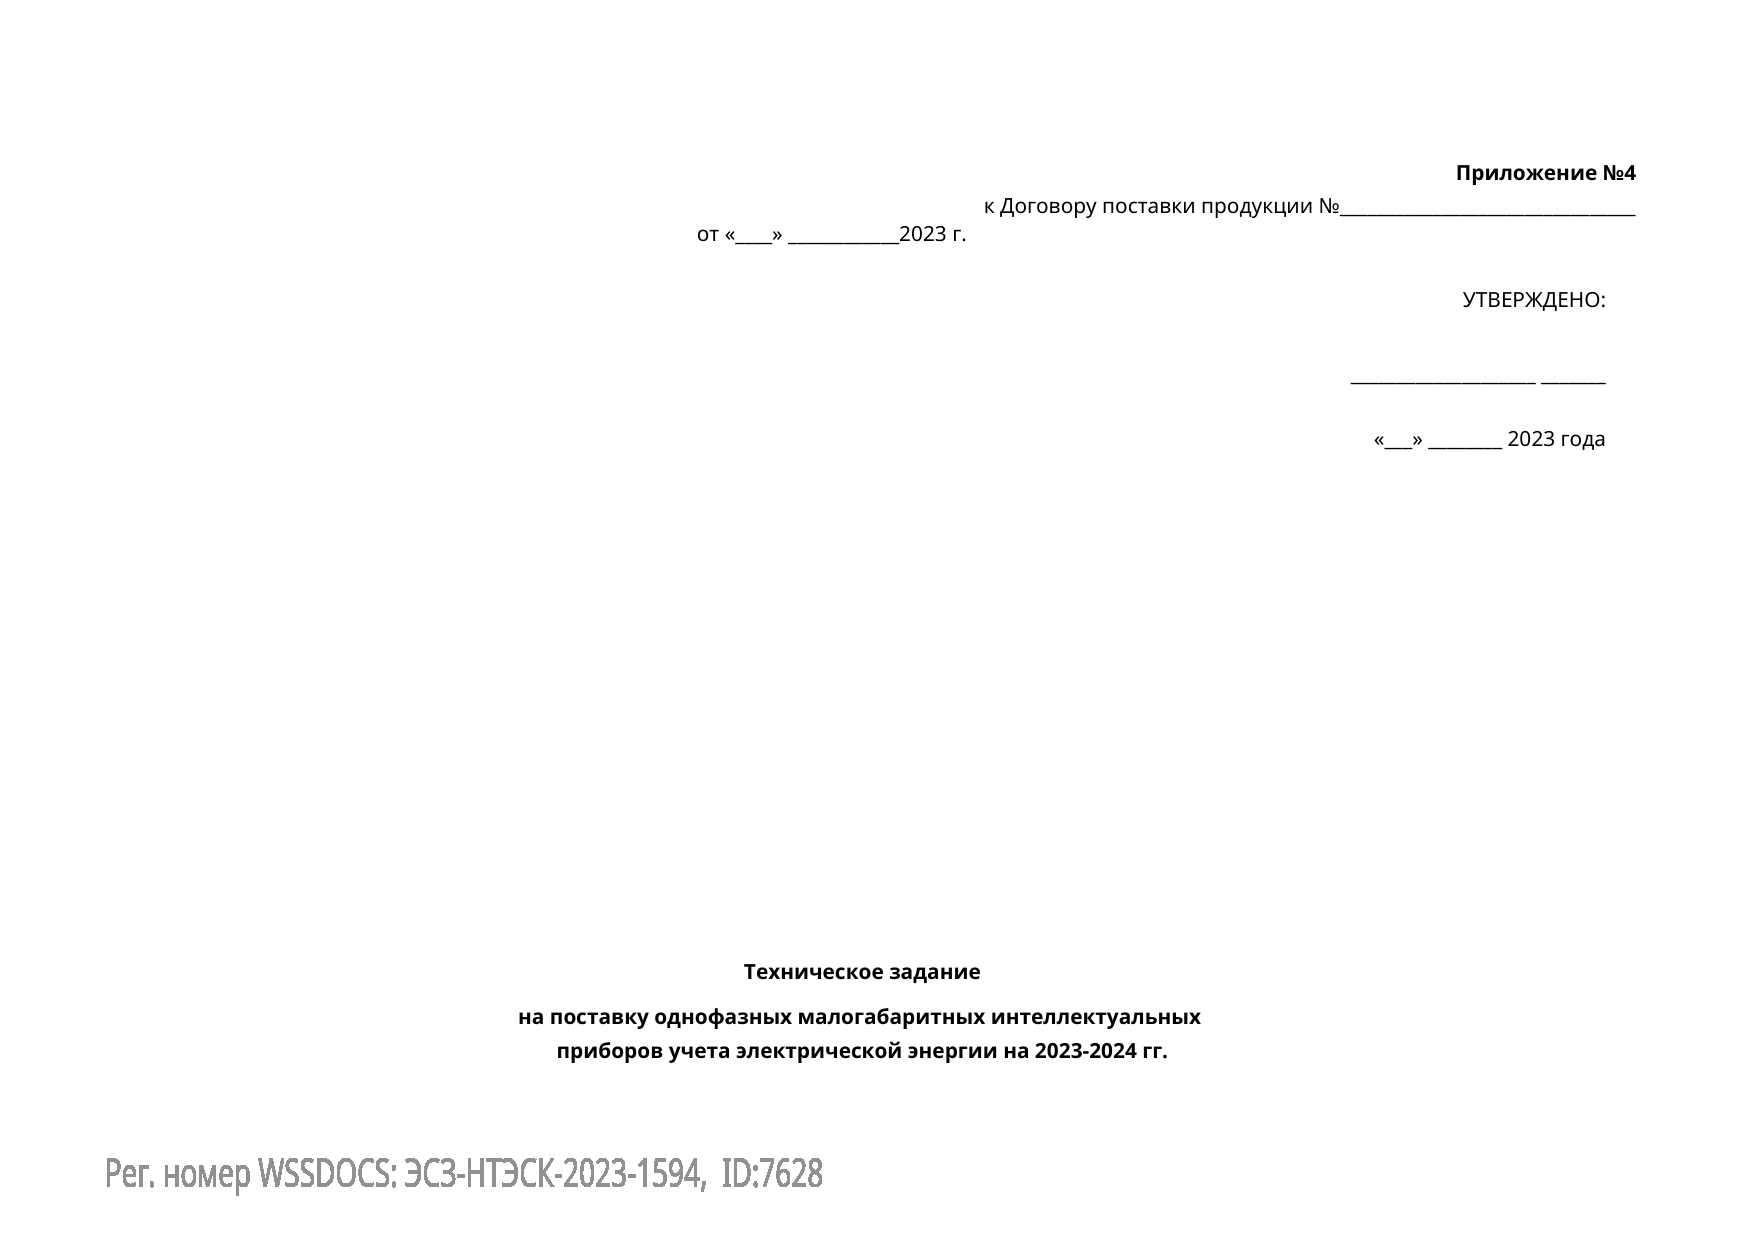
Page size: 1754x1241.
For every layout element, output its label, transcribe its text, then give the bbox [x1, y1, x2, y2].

table_header УТВЕРЖДЕНО: [986, 232, 1617, 326]
text от «____» ____________2023 г. [89, 219, 1636, 248]
text Техническое задание [89, 957, 1636, 986]
text к Договору поставки продукции №________________________________ [89, 191, 1636, 219]
table_cell «___» ________ 2023 года [986, 391, 1617, 456]
text Приложение №4 [89, 158, 1636, 187]
table_cell ____________________ _______ [986, 326, 1617, 391]
text на поставку однофазных малогабаритных интеллектуальных приборов учета электрической энергии на 2023-2024 гг. [89, 1002, 1636, 1065]
